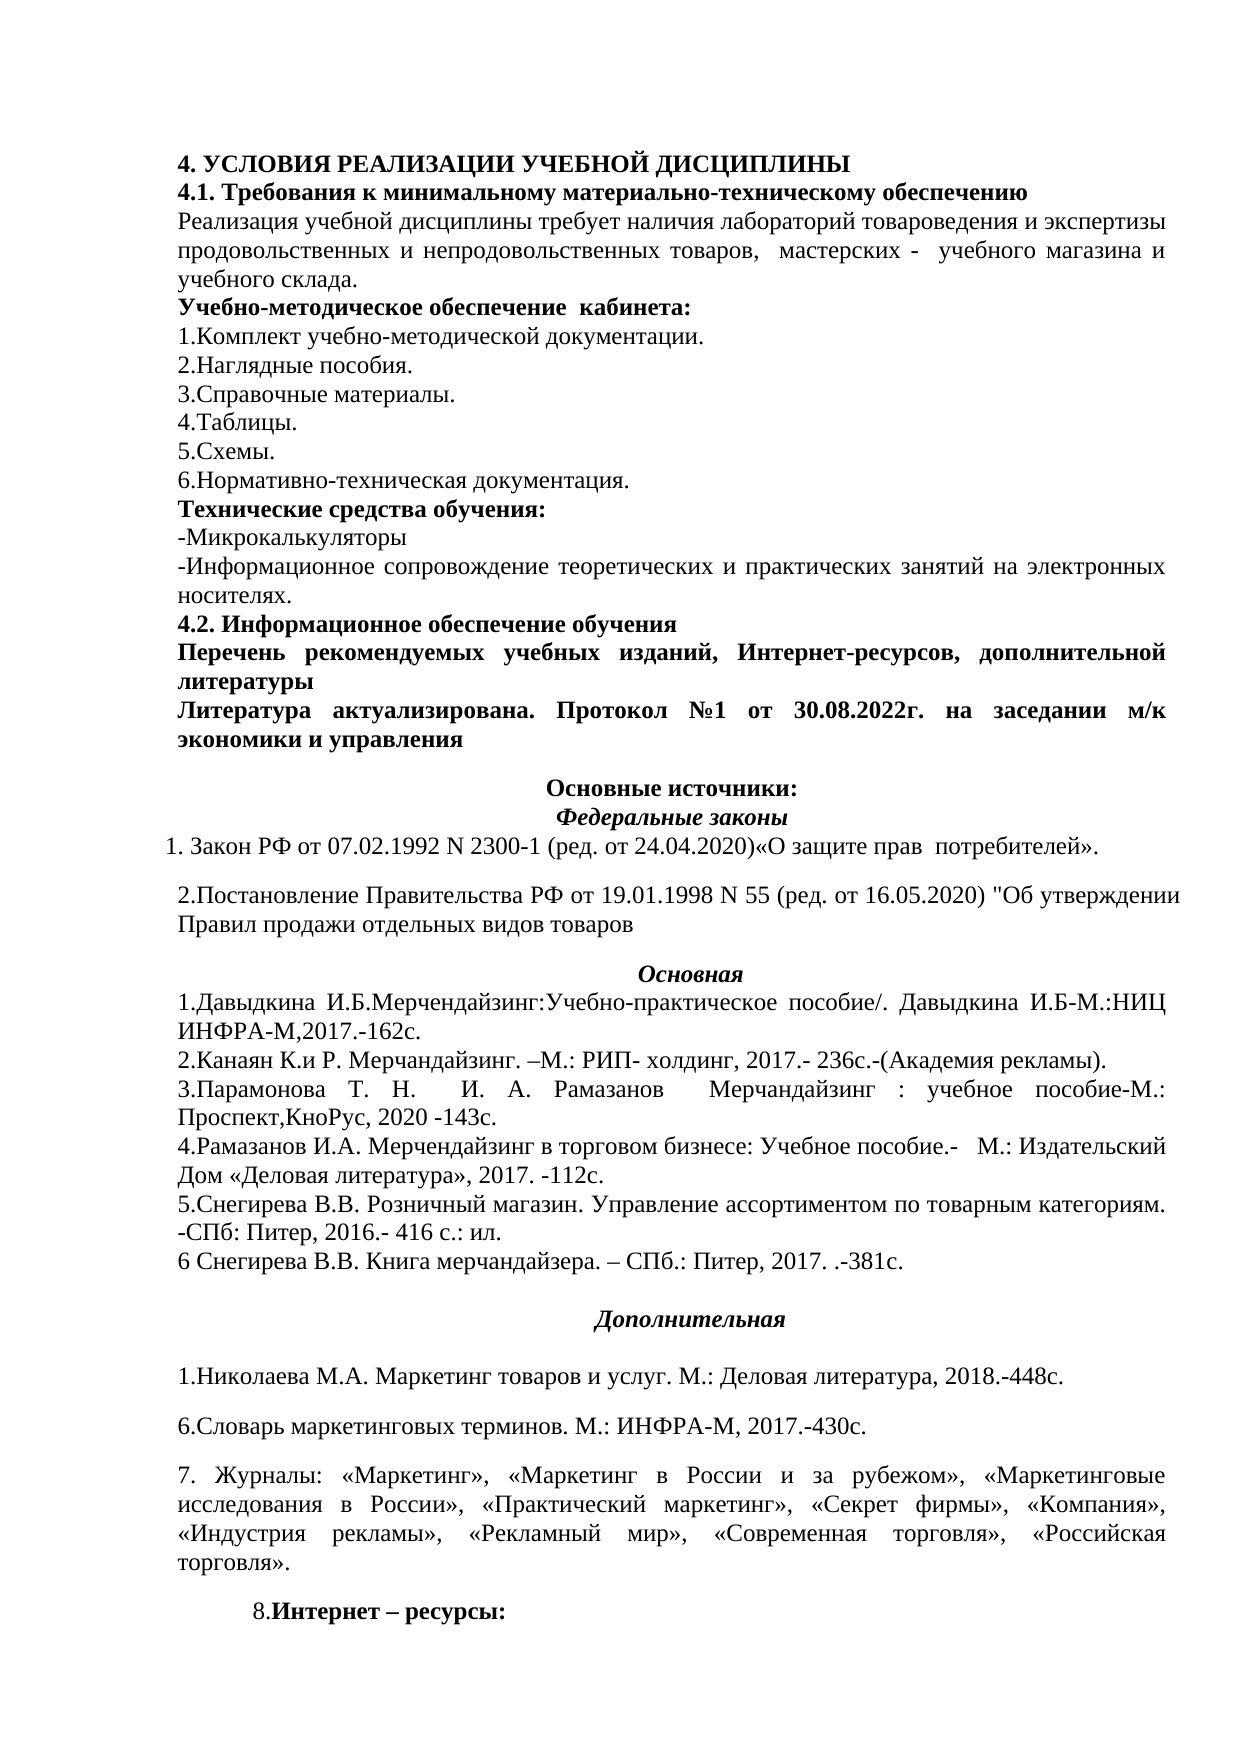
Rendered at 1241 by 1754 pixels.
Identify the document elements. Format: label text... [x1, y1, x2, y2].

text Федеральные законы [177, 802, 1167, 831]
text 1.Комплект учебно-методической документации. [177, 321, 1167, 350]
text Основная [215, 959, 1167, 987]
text 3.Парамонова Т. Н. И. А. Рамазанов Мерчандайзинг : учебное пособие-М.: Проспект,КноРус, 2020 -143с. [177, 1074, 1167, 1131]
text 4.Таблицы. [177, 407, 1167, 436]
text 2.Постановление Правительства РФ от 19.01.1998 N 55 (ред. от 16.05.2020) "Об утверждении Правил продажи отдельных видов товаров [177, 880, 1182, 938]
text 1.Давыдкина И.Б.Мерчендайзинг:Учебно-практическое пособие/. Давыдкина И.Б-М.:НИЦ ИНФРА-М,2017.-162с. [177, 987, 1167, 1045]
text -Информационное сопровождение теоретических и практических занятий на электронных носителях. [177, 551, 1167, 609]
text 7. Журналы: «Маркетинг», «Маркетинг в России и за рубежом», «Маркетинговые исследования в России», «Практический маркетинг», «Секрет фирмы», «Компания», «Индустрия рекламы», «Рекламный мир», «Современная торговля», «Российская торговля». [177, 1460, 1167, 1575]
subtitle 4. условия реализации УЧЕБНОЙ дисциплины [177, 149, 1167, 177]
text Дополнительная [215, 1304, 1167, 1332]
text 4.Рамазанов И.А. Мерчендайзинг в торговом бизнесе: Учебное пособие.- М.: Издательский Дом «Деловая литература», 2017. -112с. [177, 1131, 1167, 1189]
text 2.Наглядные пособия. [177, 350, 1167, 379]
text 8.Интернет – ресурсы: [177, 1596, 1167, 1625]
text Реализация учебной дисциплины требует наличия лабораторий товароведения и экспертизы продовольственных и непродовольственных товаров, мастерских - учебного магазина и учебного склада. [177, 206, 1167, 292]
text 6.Словарь маркетинговых терминов. М.: ИНФРА-М, 2017.-430c. [177, 1411, 1167, 1439]
text Технические средства обучения: [177, 494, 1167, 522]
text -Микрокалькуляторы [177, 522, 1167, 551]
text 3.Справочные материалы. [177, 379, 1167, 407]
text Основные источники: [177, 773, 1167, 802]
text Перечень рекомендуемых учебных изданий, Интернет-ресурсов, дополнительной литературы [177, 637, 1167, 695]
text 1.Николаева М.А. Маркетинг товаров и услуг. М.: Деловая литература, 2018.-448c. [177, 1361, 1167, 1390]
subtitle 4.2. Информационное обеспечение обучения [177, 609, 1167, 637]
text 6 Снегирева В.В. Книга мерчандайзера. – СПб.: Питер, 2017. .-381c. [177, 1246, 1167, 1275]
text 1. Закон РФ от 07.02.1992 N 2300-1 (ред. от 24.04.2020)«О защите прав потребителей». [165, 831, 1169, 859]
text Учебно-методическое обеспечение кабинета: [177, 292, 1167, 321]
text Литература актуализирована. Протокол №1 от 30.08.2022г. на заседании м/к экономики и управления [177, 695, 1167, 752]
text 5.Снегирева В.В. Розничный магазин. Управление ассортиментом по товарным категориям. -СПб: Питер, 2016.- 416 с.: ил. [177, 1189, 1167, 1246]
text 2.Канаян К.и Р. Мерчандайзинг. –М.: РИП- холдинг, 2017.- 236с.-(Академия рекламы). [177, 1045, 1167, 1074]
text 4.1. Требования к минимальному материально-техническому обеспечению [177, 177, 1167, 206]
text 6.Нормативно-техническая документация. [177, 465, 1167, 494]
text 5.Схемы. [177, 436, 1167, 465]
